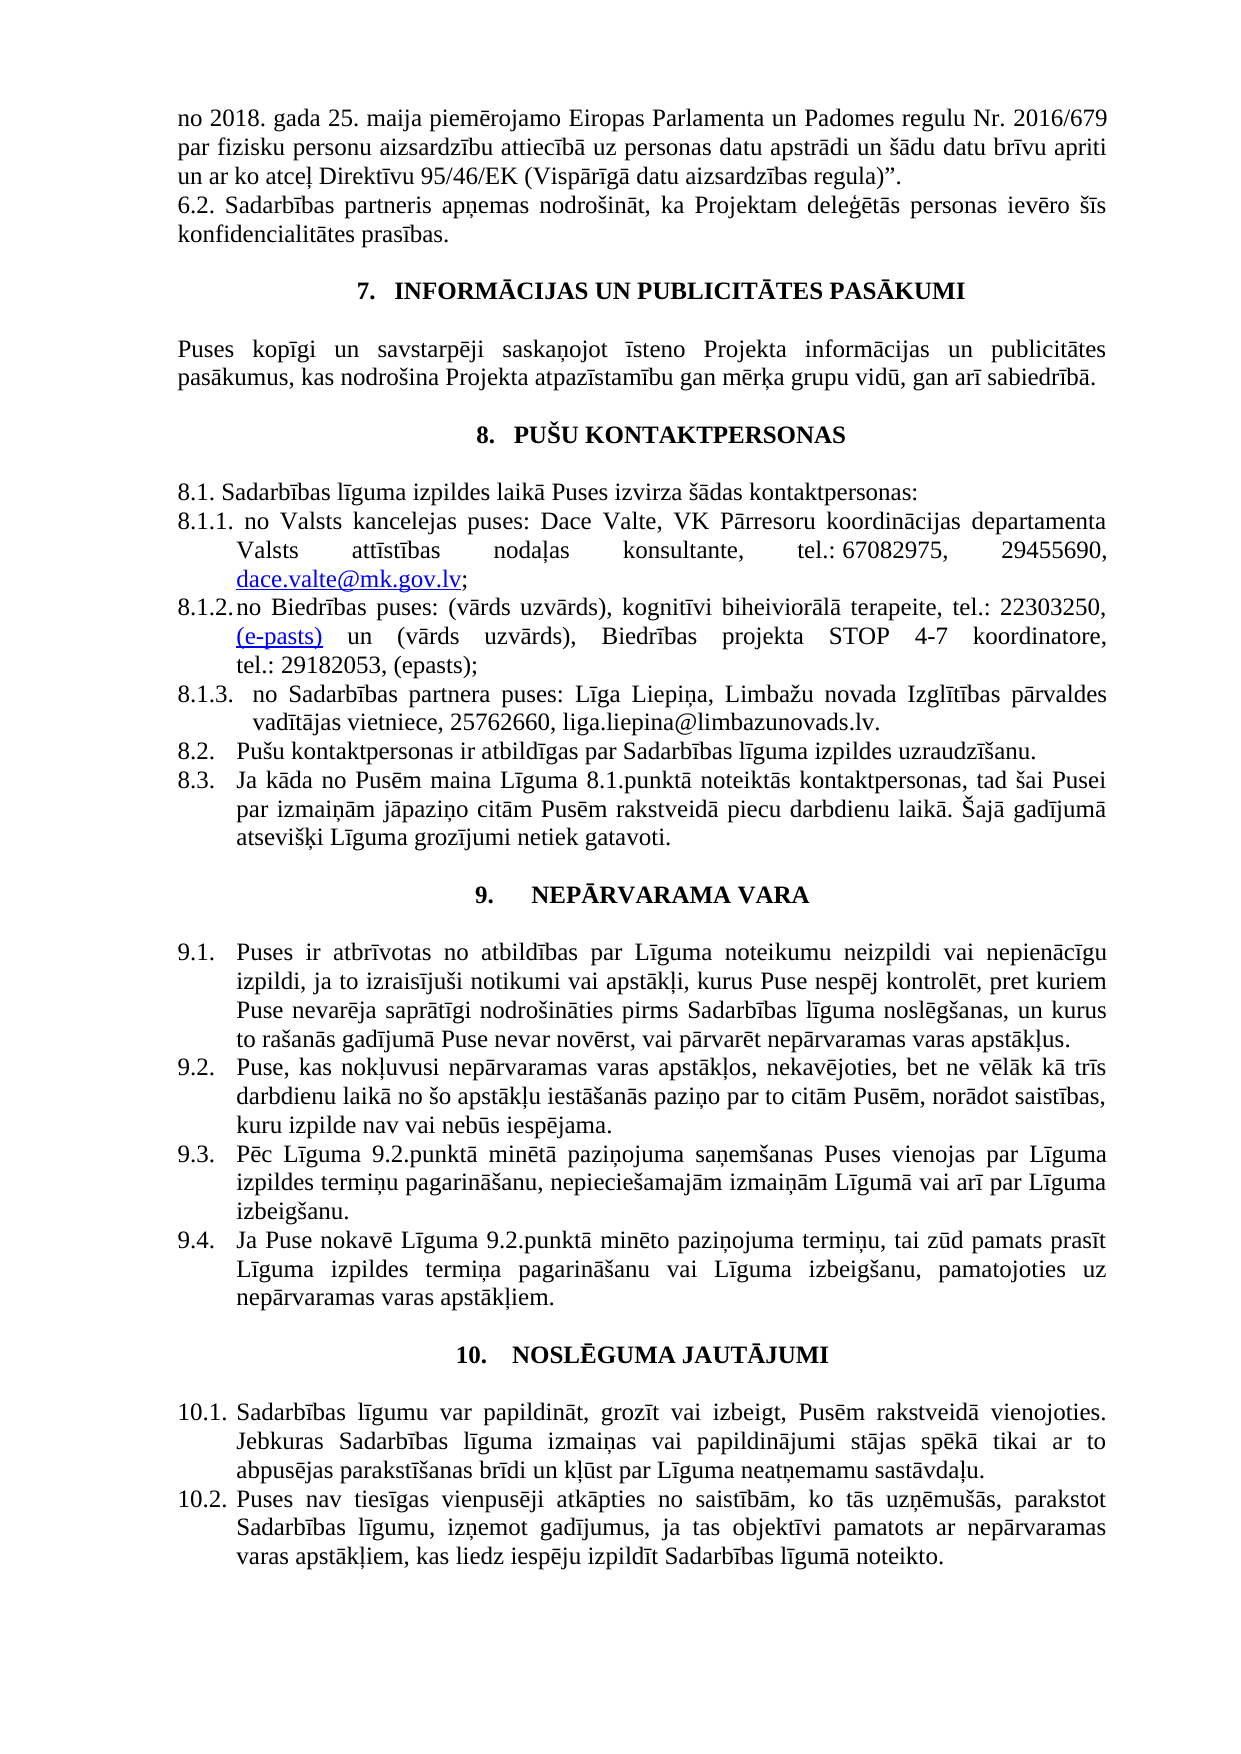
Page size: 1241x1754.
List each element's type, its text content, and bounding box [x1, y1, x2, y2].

list Ja kāda no Pusēm maina Līguma 8.1.punktā noteiktās kontaktpersonas, tad šai Pusei par izmaiņām jāpaziņo citām Pusēm rakstveidā piecu darbdienu laikā. Šajā gadījumā atsevišķi Līguma grozījumi netiek gatavoti. [177, 765, 1107, 851]
text 8.1.1. no Valsts kancelejas puses: Dace Valte, VK Pārresoru koordinācijas departamenta Valsts attīstības nodaļas konsultante, tel.: 67082975, 29455690, dace.valte@mk.gov.lv; [177, 506, 1107, 592]
text 8.1. Sadarbības līguma izpildes laikā Puses izvirza šādas kontaktpersonas: [177, 477, 1107, 506]
list Pušu kontaktpersonas ir atbildīgas par Sadarbības līguma izpildes uzraudzīšanu. [177, 736, 1107, 765]
list no Biedrības puses: (vārds uzvārds), kognitīvi biheiviorālā terapeite, tel.: 22303250, (e-pasts) un (vārds uzvārds), Biedrības projekta STOP 4-7 koordinatore, tel.: 29182053, (epasts); [177, 592, 1107, 679]
list Puses nav tiesīgas vienpusēji atkāpties no saistībām, ko tās uzņēmušās, parakstot Sadarbības līgumu, izņemot gadījumus, ja tas objektīvi pamatots ar nepārvaramas varas apstākļiem, kas liedz iespēju izpildīt Sadarbības līgumā noteikto. [177, 1484, 1107, 1570]
text 6.2. Sadarbības partneris apņemas nodrošināt, ka Projektam deleģētās personas ievēro šīs konfidencialitātes prasības. [177, 190, 1107, 247]
list NOSLĒGUMA JAUTĀJUMI [177, 1340, 1107, 1369]
list Puses ir atbrīvotas no atbildības par Līguma noteikumu neizpildi vai nepienācīgu izpildi, ja to izraisījuši notikumi vai apstākļi, kurus Puse nespēj kontrolēt, pret kuriem Puse nevarēja saprātīgi nodrošināties pirms Sadarbības līguma noslēgšanas, un kurus to rašanās gadījumā Puse nevar novērst, vai pārvarēt nepārvaramas varas apstākļus. [177, 937, 1107, 1052]
list PUŠU KONTAKTPERSONAS [215, 420, 1107, 449]
list Puse, kas nokļuvusi nepārvaramas varas apstākļos, nekavējoties, bet ne vēlāk kā trīs darbdienu laikā no šo apstākļu iestāšanās paziņo par to citām Pusēm, norādot saistības, kuru izpilde nav vai nebūs iespējama. [177, 1052, 1107, 1139]
list Sadarbības līgumu var papildināt, grozīt vai izbeigt, Pusēm rakstveidā vienojoties. Jebkuras Sadarbības līguma izmaiņas vai papildinājumi stājas spēkā tikai ar to abpusējas parakstīšanas brīdi un kļūst par Līguma neatņemamu sastāvdaļu. [177, 1397, 1107, 1484]
text Puses kopīgi un savstarpēji saskaņojot īsteno Projekta informācijas un publicitātes pasākumus, kas nodrošina Projekta atpazīstamību gan mērķa grupu vidū, gan arī sabiedrībā. [177, 334, 1107, 391]
list Pēc Līguma 9.2.punktā minētā paziņojuma saņemšanas Puses vienojas par Līguma izpildes termiņu pagarināšanu, nepieciešamajām izmaiņām Līgumā vai arī par Līguma izbeigšanu. [177, 1139, 1107, 1225]
list NEPĀRVARAMA VARA [177, 880, 1107, 909]
list no Sadarbības partnera puses: Līga Liepiņa, Limbažu novada Izglītības pārvaldes vadītājas vietniece, 25762660, liga.liepina@limbazunovads.lv. [177, 679, 1107, 736]
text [177, 103, 1107, 190]
list Ja Puse nokavē Līguma 9.2.punktā minēto paziņojuma termiņu, tai zūd pamats prasīt Līguma izpildes termiņa pagarināšanu vai Līguma izbeigšanu, pamatojoties uz nepārvaramas varas apstākļiem. [177, 1225, 1107, 1311]
list INFORMĀCIJAS UN PUBLICITĀTES PASĀKUMI [215, 276, 1107, 305]
